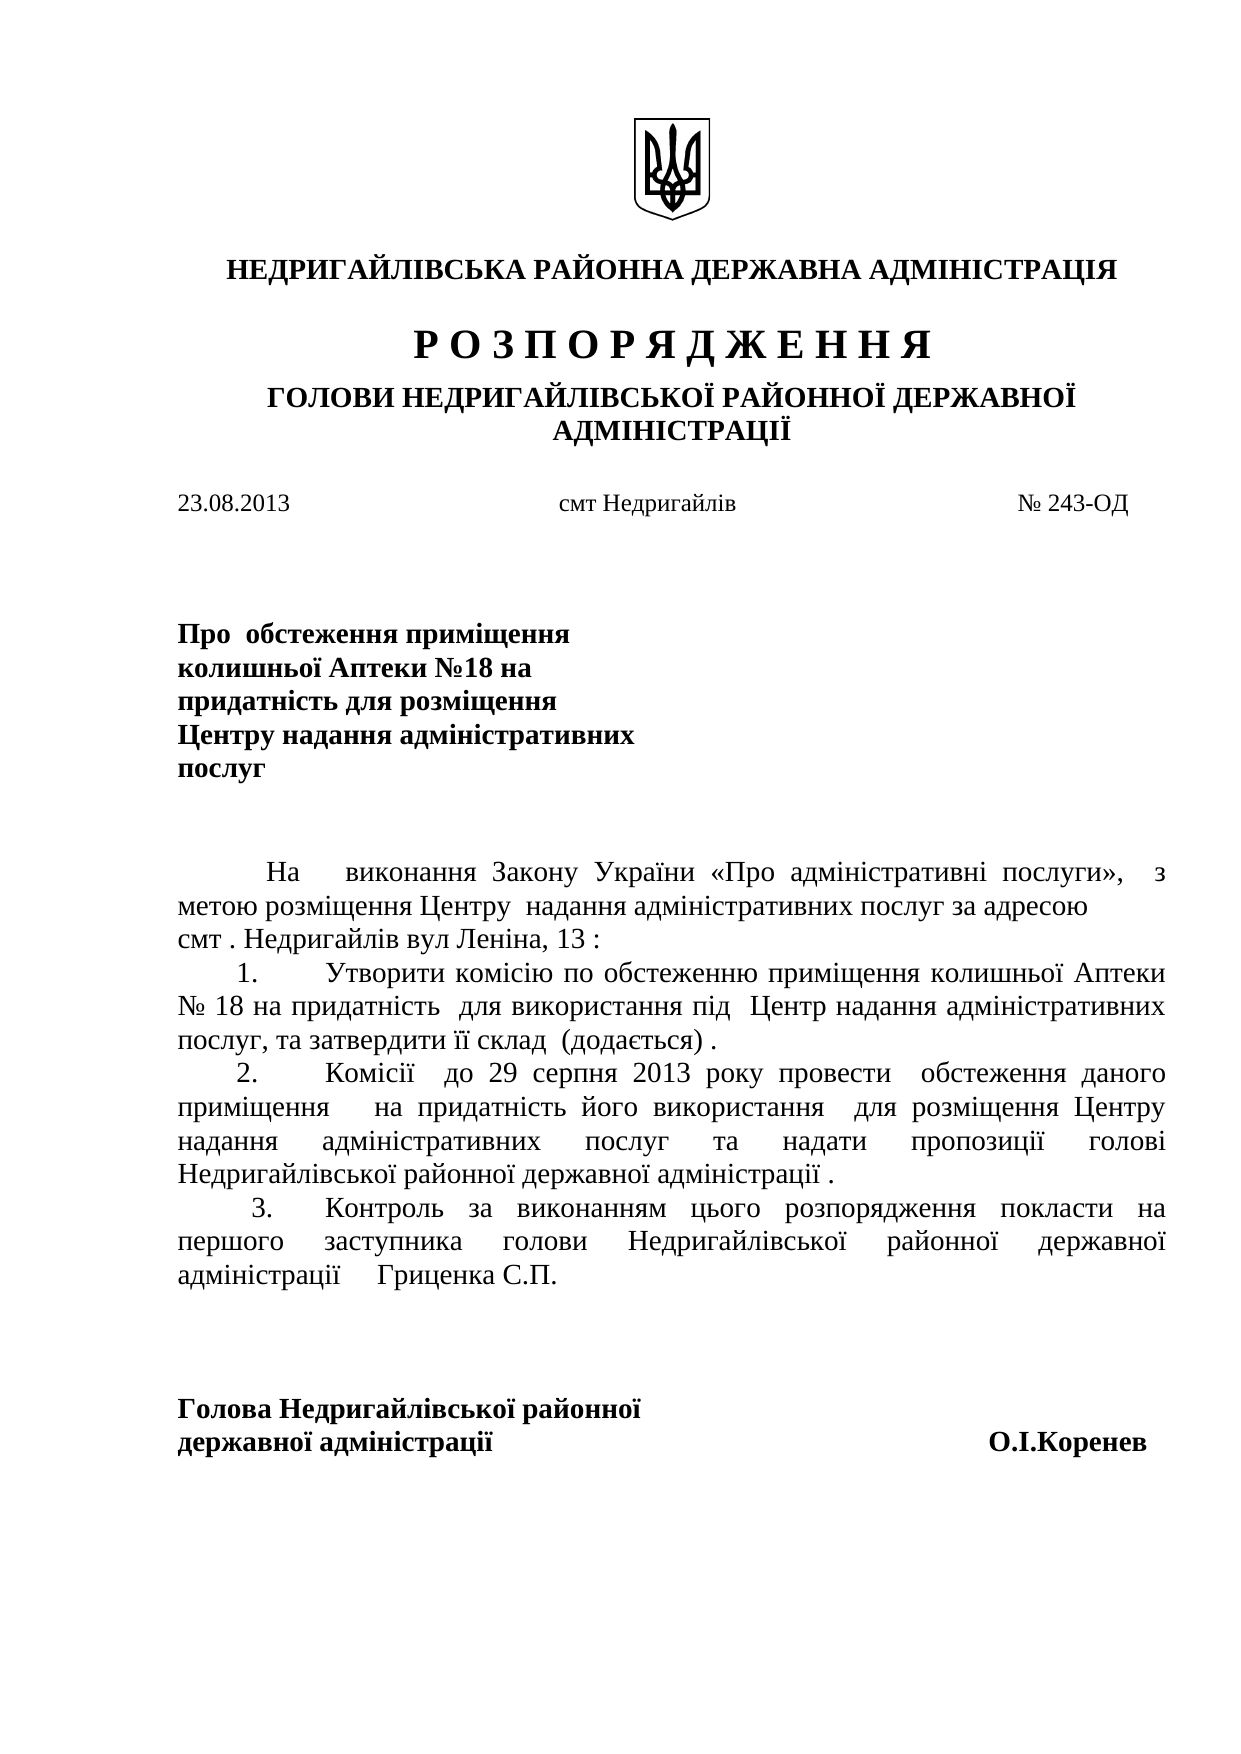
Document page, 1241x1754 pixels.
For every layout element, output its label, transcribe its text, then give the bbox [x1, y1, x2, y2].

text Про обстеження приміщення колишньої Аптеки №18 на придатність для розміщення Центру надання адміністративних послуг [177, 616, 635, 784]
text 23.08.2013 смт Недригайлів № 243-ОД [177, 488, 1167, 517]
list Утворити комісію по обстеженню приміщення колишньої Аптеки № 18 на придатність для використання під Центр надання адміністративних послуг, та затвердити її склад (додається) . [177, 955, 1167, 1056]
list Комісії до 29 серпня 2013 року провести обстеження даного приміщення на придатність його використання для розміщення Центру надання адміністративних послуг та надати пропозиції голові Недригайлівської районної державної адміністрації . [177, 1056, 1167, 1190]
text На виконання Закону України «Про адміністративні послуги», з метою розміщення Центру надання адміністративних послуг за адресою [177, 854, 1167, 921]
text Голова Недригайлівської районної [177, 1391, 1167, 1424]
text НЕДРИГАЙЛІВСЬКА РАЙОННА ДЕРЖАВНА АДМІНІСТРАЦІЯ [177, 252, 1167, 286]
list Контроль за виконанням цього розпорядження покласти на першого заступника голови Недригайлівської районної державної адміністрації Гриценка С.П. [177, 1190, 1167, 1290]
text державної адміністрації О.І.Коренев [177, 1424, 1167, 1458]
picture [633, 118, 711, 222]
text смт . Недригайлів вул Леніна, 13 : [177, 921, 1167, 955]
text Р О З П О Р Я Д Ж Е Н Н Я [177, 319, 1167, 367]
text ГОЛОВИ НЕДРИГАЙЛІВСЬКОЇ РАЙОННОЇ ДЕРЖАВНОЇ АДМІНІСТРАЦІЇ [177, 380, 1167, 447]
